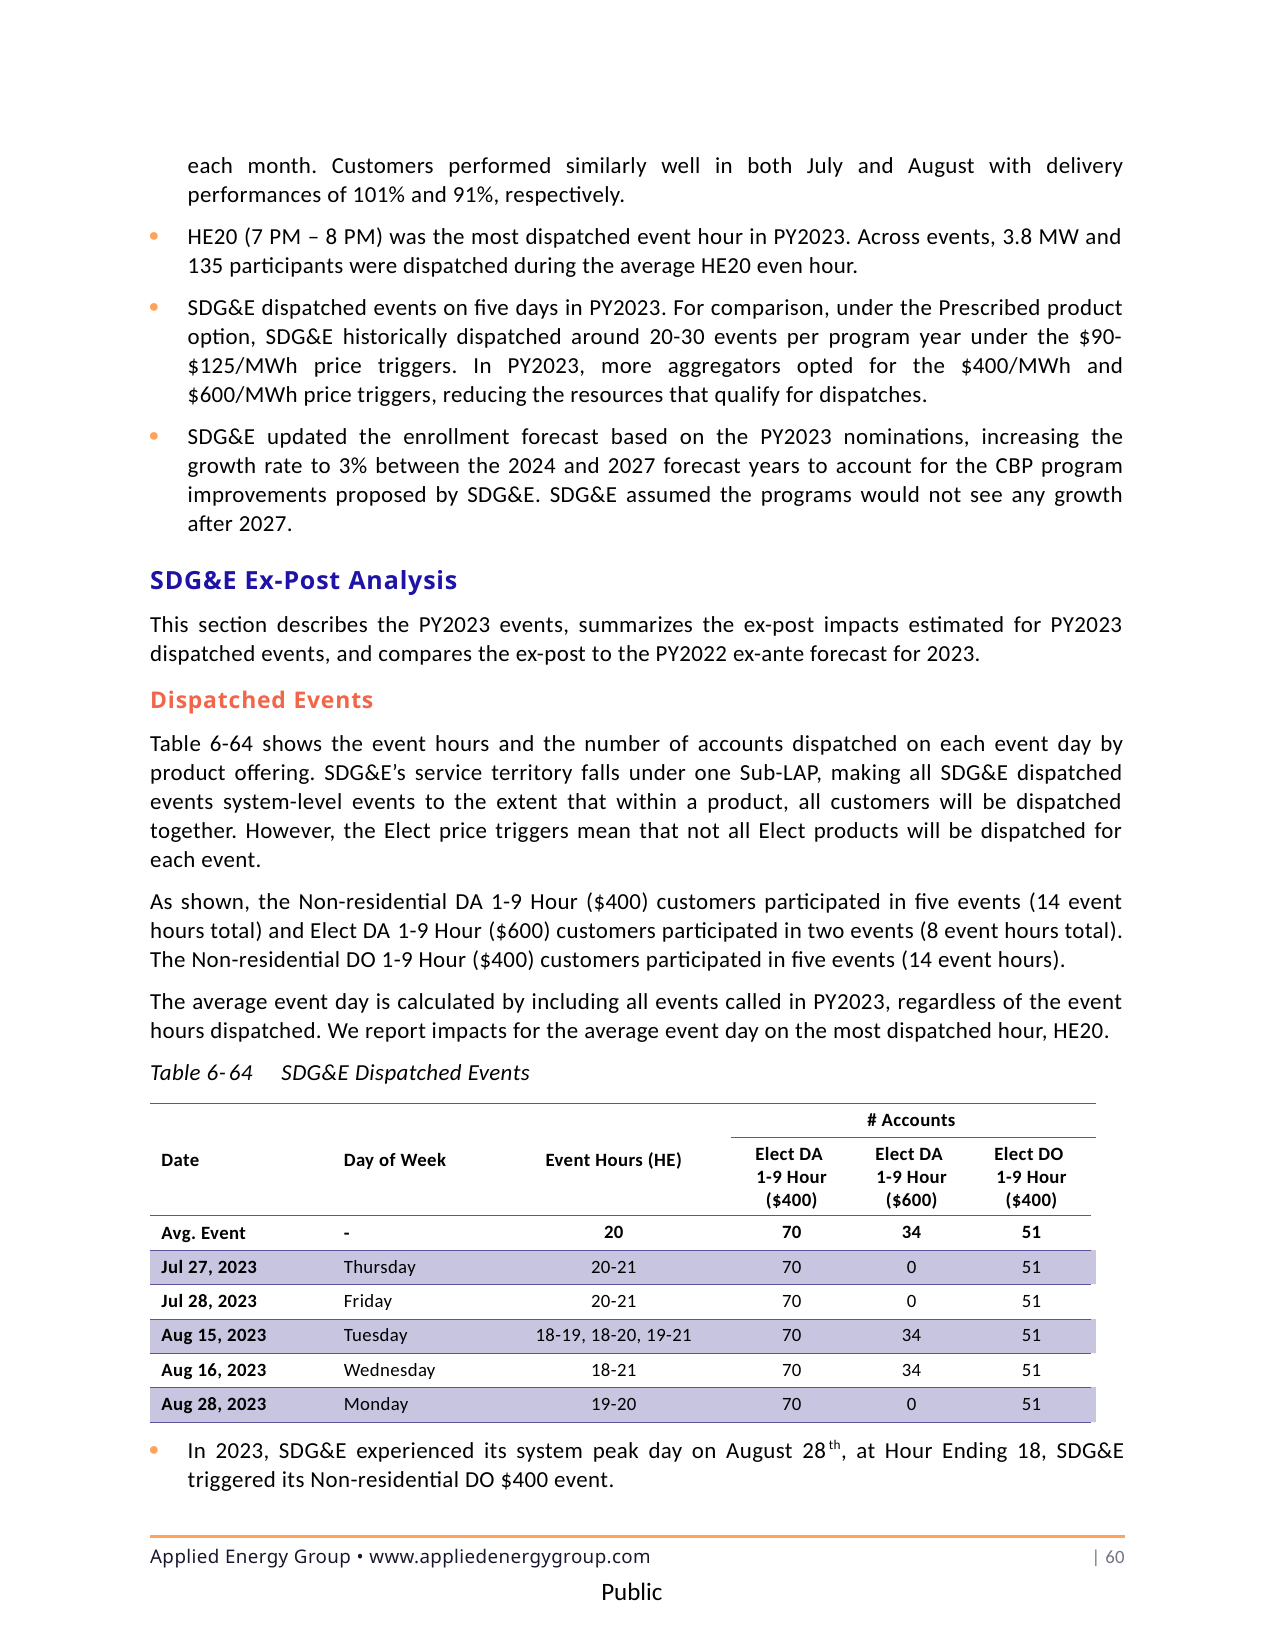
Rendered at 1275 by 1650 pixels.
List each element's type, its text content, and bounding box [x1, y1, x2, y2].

text As shown, the Non-residential DA 1-9 Hour ($400) customers participated in five events (14 event hours total) and Elect DA 1-9 Hour ($600) customers participated in two events (8 event hours total). The Non-residential DO 1-9 Hour ($400) customers participated in five events (14 event hours). [150, 886, 1125, 974]
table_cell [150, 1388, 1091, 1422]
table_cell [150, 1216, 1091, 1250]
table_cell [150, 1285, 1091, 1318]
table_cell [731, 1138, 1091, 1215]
list HE20 (7 PM – 8 PM) was the most dispatched event hour in PY2023. Across events, 3.8 MW and 135 participants were dispatched during the average HE20 even hour. [150, 221, 1125, 279]
text The average event day is calculated by including all events called in PY2023, regardless of the event hours dispatched. We report impacts for the average event day on the most dispatched hour, HE20. [150, 986, 1125, 1044]
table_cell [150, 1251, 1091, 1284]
list In 2023, SDG&E experienced its system peak day on August 28th, at Hour Ending 18, SDG&E triggered its Non-residential DO $400 event. [150, 1435, 1125, 1493]
list SDG&E dispatched events on five days in PY2023. For comparison, under the Prescribed product option, SDG&E historically dispatched around 20-30 events per program year under the $90-$125/MWh price triggers. In PY2023, more aggregators opted for the $400/MWh and $600/MWh price triggers, reducing the resources that qualify for dispatches. [150, 292, 1125, 408]
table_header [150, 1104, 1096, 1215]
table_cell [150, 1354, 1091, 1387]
text Table 6-4 shows the event hours and the number of accounts dispatched on each event day by product offering. SDG&E’s service territory falls under one Sub-LAP, making all SDG&E dispatched events system-level events to the extent that within a product, all customers will be dispatched together. However, the Elect price triggers mean that not all Elect products will be dispatched for each event. [150, 728, 1125, 874]
text SDG&E Ex-Post Analysis [150, 562, 1125, 597]
text Dispatched Events [150, 684, 1125, 715]
text Table 6-4 SDG&E Dispatched Events [150, 1057, 1125, 1086]
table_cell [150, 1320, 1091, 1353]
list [150, 150, 1125, 208]
text This section describes the PY2023 events, summarizes the ex-post impacts estimated for PY2023 dispatched events, and compares the ex-post to the PY2022 ex-ante forecast for 2023. [150, 609, 1125, 667]
list SDG&E updated the enrollment forecast based on the PY2023 nominations, increasing the growth rate to 3% between the 2024 and 2027 forecast years to account for the CBP program improvements proposed by SDG&E. SDG&E assumed the programs would not see any growth after 2027. [150, 421, 1125, 537]
